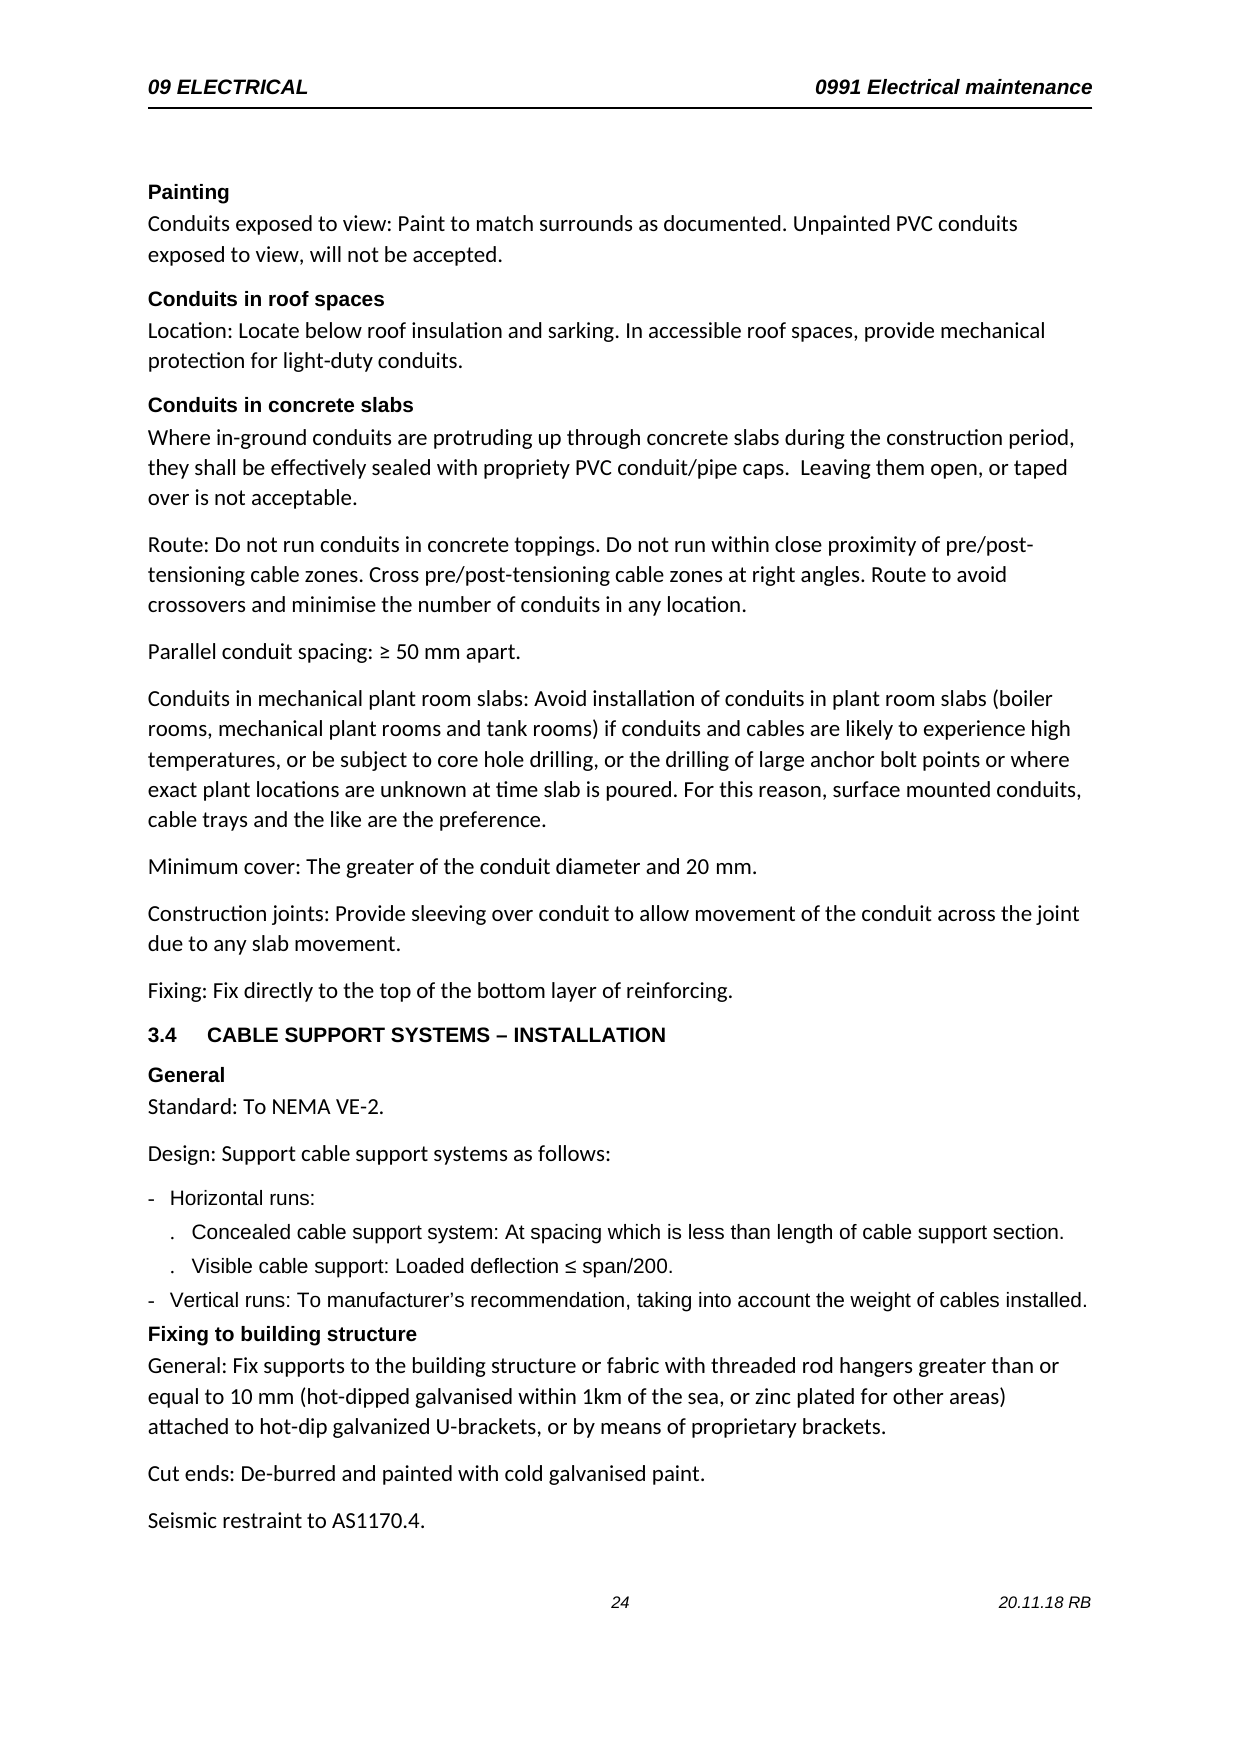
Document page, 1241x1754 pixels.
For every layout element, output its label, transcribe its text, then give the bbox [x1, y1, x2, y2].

text Cut ends: De-burred and painted with cold galvanised paint. [148, 1459, 1092, 1487]
text Vertical runs: To manufacturer’s recommendation, taking into account the weight of cables installed. [148, 1288, 1092, 1312]
text Design: Support cable support systems as follows: [148, 1139, 1092, 1167]
text Location: Locate below roof insulation and sarking. In accessible roof spaces, provide mechanical protection for light-duty conduits. [148, 316, 1092, 374]
text Parallel conduit spacing: ≥ 50 mm apart. [148, 637, 1092, 666]
text Fixing: Fix directly to the top of the bottom layer of reinforcing. [148, 976, 1092, 1004]
text Seismic restraint to AS1170.4. [148, 1506, 1092, 1534]
text Construction joints: Provide sleeving over conduit to allow movement of the conduit across the joint due to any slab movement. [148, 899, 1092, 957]
text Where in-ground conduits are protruding up through concrete slabs during the construction period, they shall be effectively sealed with propriety PVC conduit/pipe caps. Leaving them open, or taped over is not acceptable. [148, 423, 1092, 511]
text Visible cable support: Loaded deflection ≤ span/200. [169, 1254, 1092, 1278]
subtitle Fixing to building structure [148, 1322, 1092, 1346]
text Concealed cable support system: At spacing which is less than length of cable support section. [169, 1220, 1092, 1244]
text General: Fix supports to the building structure or fabric with threaded rod hangers greater than or equal to 10 mm (hot-dipped galvanised within 1km of the sea, or zinc plated for other areas) attached to hot-dip galvanized U-brackets, or by means of proprietary brackets. [148, 1352, 1092, 1440]
text Route: Do not run conduits in concrete toppings. Do not run within close proximity of pre/post-tensioning cable zones. Cross pre/post-tensioning cable zones at right angles. Route to avoid crossovers and minimise the number of conduits in any location. [148, 530, 1092, 619]
text Standard: To NEMA VE-2. [148, 1092, 1092, 1121]
subtitle General [148, 1063, 1092, 1087]
subtitle Conduits in roof spaces [148, 287, 1092, 311]
text Conduits exposed to view: Paint to match surrounds as documented. Unpainted PVC conduits exposed to view, will not be accepted. [148, 209, 1092, 268]
subtitle Conduits in concrete slabs [148, 393, 1092, 417]
subtitle Painting [148, 180, 1092, 204]
text Minimum cover: The greater of the conduit diameter and 20 mm. [148, 852, 1092, 880]
text Conduits in mechanical plant room slabs: Avoid installation of conduits in plant room slabs (boiler rooms, mechanical plant rooms and tank rooms) if conduits and cables are likely to experience high temperatures, or be subject to core hole drilling, or the drilling of large anchor bolt points or where exact plant locations are unknown at time slab is poured. For this reason, surface mounted conduits, cable trays and the like are the preference. [148, 684, 1092, 833]
subtitle Cable support systems – installation [148, 1023, 1092, 1047]
text Horizontal runs: [148, 1186, 1092, 1210]
